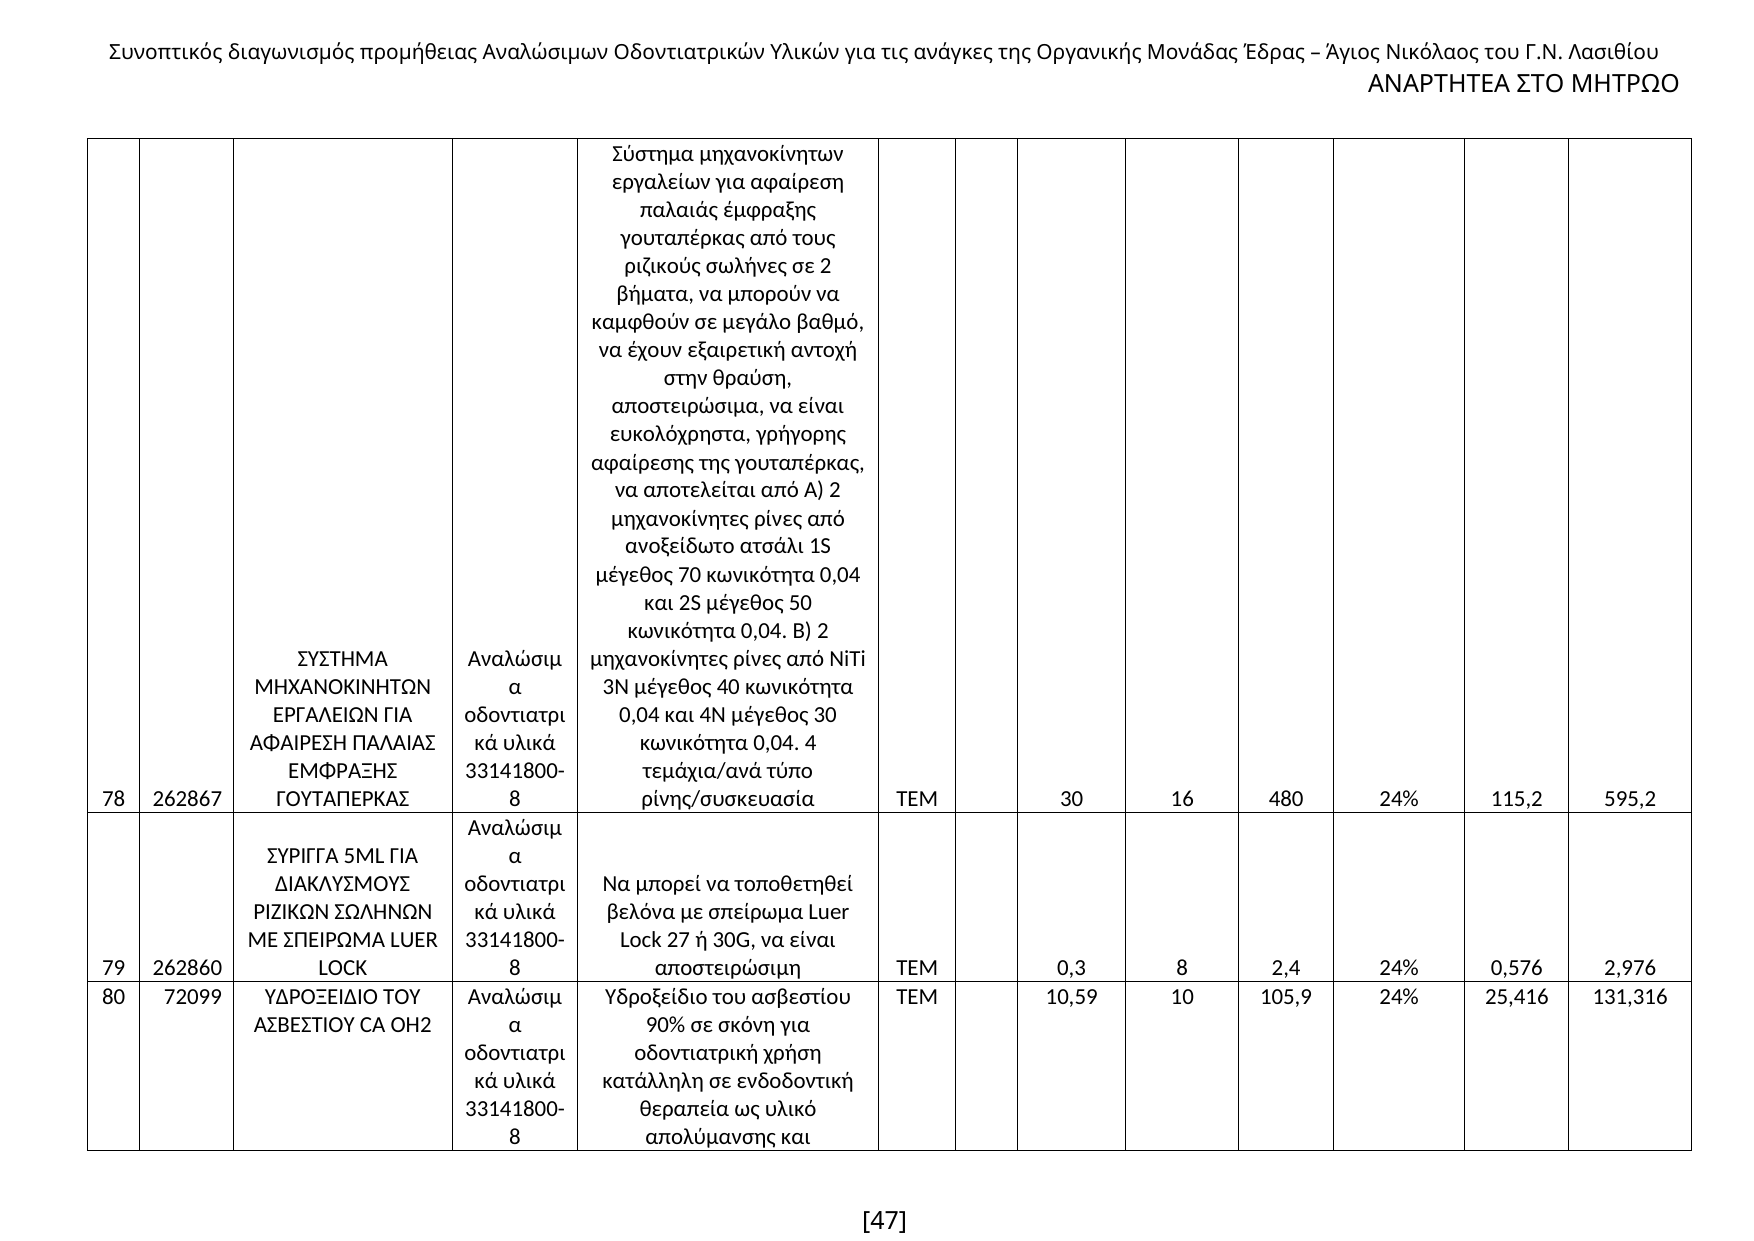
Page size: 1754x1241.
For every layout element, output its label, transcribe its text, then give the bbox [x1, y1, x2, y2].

table_cell ΣΥΡΙΓΓΑ 5ML ΓΙΑ ΔΙΑΚΛΥΣΜΟΥΣ ΡΙΖΙΚΩΝ ΣΩΛΗΝΩΝ ΜΕ ΣΠΕΙΡΩΜΑ LUER LOCK [234, 813, 452, 981]
table_cell [956, 813, 1017, 981]
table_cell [453, 982, 577, 1150]
table_cell 16 [1126, 139, 1238, 812]
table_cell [578, 982, 878, 1150]
table_cell 24% [1334, 813, 1464, 981]
table_cell Να μπορεί να τοποθετηθεί βελόνα με σπείρωμα Luer Lock 27 ή 30G, να είναι αποστειρώσιμη [578, 813, 878, 981]
table_cell ΣΥΣΤΗΜΑ ΜΗΧΑΝΟΚΙΝΗΤΩΝ ΕΡΓΑΛΕΙΩΝ ΓΙΑ ΑΦΑΙΡΕΣΗ ΠΑΛΑΙΑΣ ΕΜΦΡΑΞΗΣ ΓΟΥΤΑΠΕΡΚΑΣ [234, 139, 452, 812]
table_cell 10,59 [1018, 982, 1125, 1150]
table_cell Σύστημα μηχανοκίνητων εργαλείων για αφαίρεση παλαιάς έμφραξης γουταπέρκας από τους ριζικούς σωλήνες σε 2 βήματα, να μπορούν να καμφθούν σε μεγάλο βαθμό, να έχουν εξαιρετική αντοχή στην θραύση, αποστειρώσιμα, να είναι ευκολόχρηστα, γρήγορης αφαίρεσης της γουταπέρκας, να αποτελείται από Α) 2 μηχανοκίνητες ρίνες από ανοξείδωτο ατσάλι 1S μέγεθος 70 κωνικότητα 0,04 και 2S μέγεθος 50 κωνικότητα 0,04. Β) 2 μηχανοκίνητες ρίνες από NiTi 3N μέγεθος 40 κωνικότητα 0,04 και 4N μέγεθος 30 κωνικότητα 0,04. 4 τεμάχια/ανά τύπο ρίνης/συσκευασία [578, 139, 878, 812]
table_cell 25,416 [1465, 982, 1568, 1150]
table_cell 30 [1018, 139, 1125, 812]
table_cell 2,976 [1569, 813, 1691, 981]
table_cell TEM [879, 813, 955, 981]
table_cell 0,3 [1018, 813, 1125, 981]
table_cell 0,576 [1465, 813, 1568, 981]
table_cell 10 [1126, 982, 1238, 1150]
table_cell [453, 139, 577, 812]
table_cell TEM [879, 982, 955, 1150]
table_cell [956, 982, 1017, 1150]
table_cell Αναλώσιμα οδοντιατρικά υλικά 33141800-8 [453, 813, 577, 981]
table_cell 480 [1239, 139, 1333, 812]
table_cell 115,2 [1465, 139, 1568, 812]
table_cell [234, 982, 452, 1150]
table_cell 80 [88, 982, 139, 1150]
table_cell 2,4 [1239, 813, 1333, 981]
table_cell 72099 [140, 982, 233, 1150]
table_cell 8 [1126, 813, 1238, 981]
table_cell TEM [879, 139, 955, 812]
table_cell 24% [1334, 139, 1464, 812]
table_cell 24% [1334, 982, 1464, 1150]
table_cell [956, 139, 1017, 812]
table_cell 78 [88, 139, 139, 812]
table_cell 105,9 [1239, 982, 1333, 1150]
table_cell 262860 [140, 813, 233, 981]
table_cell 131,316 [1569, 982, 1691, 1150]
table_cell 262867 [140, 139, 233, 812]
table_cell 79 [88, 813, 139, 981]
table_cell 595,2 [1569, 139, 1691, 812]
